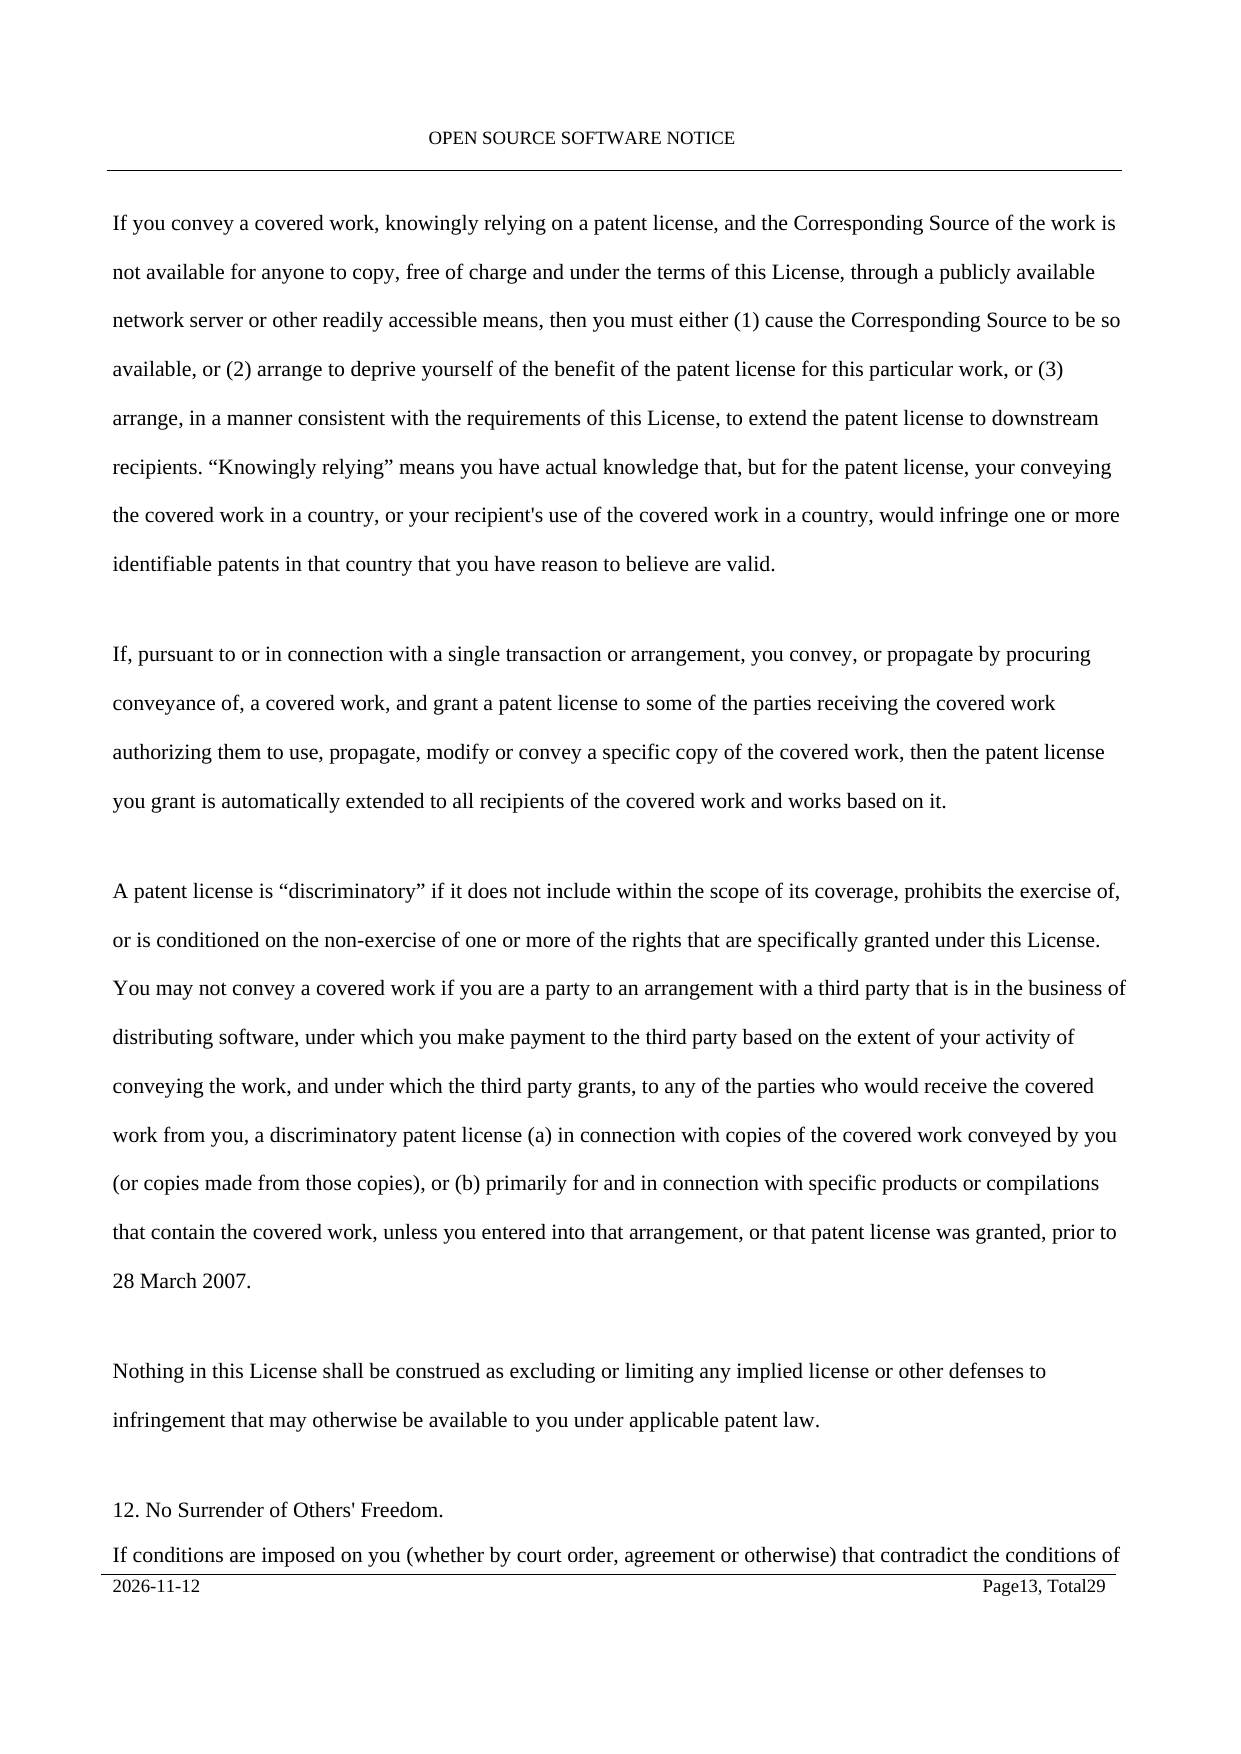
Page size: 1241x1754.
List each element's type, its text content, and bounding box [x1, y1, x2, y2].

text A patent license is “discriminatory” if it does not include within the scope of its coverage, prohibits the exercise of, or is conditioned on the non-exercise of one or more of the rights that are specifically granted under this License. You may not convey a covered work if you are a party to an arrangement with a third party that is in the business of distributing software, under which you make payment to the third party based on the extent of your activity of conveying the work, and under which the third party grants, to any of the parties who would receive the covered work from you, a discriminatory patent license (a) in connection with copies of the covered work conveyed by you (or copies made from those copies), or (b) primarily for and in connection with specific products or compilations that contain the covered work, unless you entered into that arrangement, or that patent license was granted, prior to 28 March 2007. [112, 874, 1128, 1297]
text If you convey a covered work, knowingly relying on a patent license, and the Corresponding Source of the work is not available for anyone to copy, free of charge and under the terms of this License, through a publicly available network server or other readily accessible means, then you must either (1) cause the Corresponding Source to be so available, or (2) arrange to deprive yourself of the benefit of the patent license for this particular work, or (3) arrange, in a manner consistent with the requirements of this License, to extend the patent license to downstream recipients. “Knowingly relying” means you have actual knowledge that, but for the patent license, your conveying the covered work in a country, or your recipient's use of the covered work in a country, would infringe one or more identifiable patents in that country that you have reason to believe are valid. [112, 206, 1128, 580]
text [112, 1538, 1128, 1571]
text Nothing in this License shall be construed as excluding or limiting any implied license or other defenses to infringement that may otherwise be available to you under applicable patent law. [112, 1354, 1128, 1436]
text 12. No Surrender of Others' Freedom. [112, 1493, 1128, 1526]
text If, pursuant to or in connection with a single transaction or arrangement, you convey, or propagate by procuring conveyance of, a covered work, and grant a patent license to some of the parties receiving the covered work authorizing them to use, propagate, modify or convey a specific copy of the covered work, then the patent license you grant is automatically extended to all recipients of the covered work and works based on it. [112, 638, 1128, 817]
